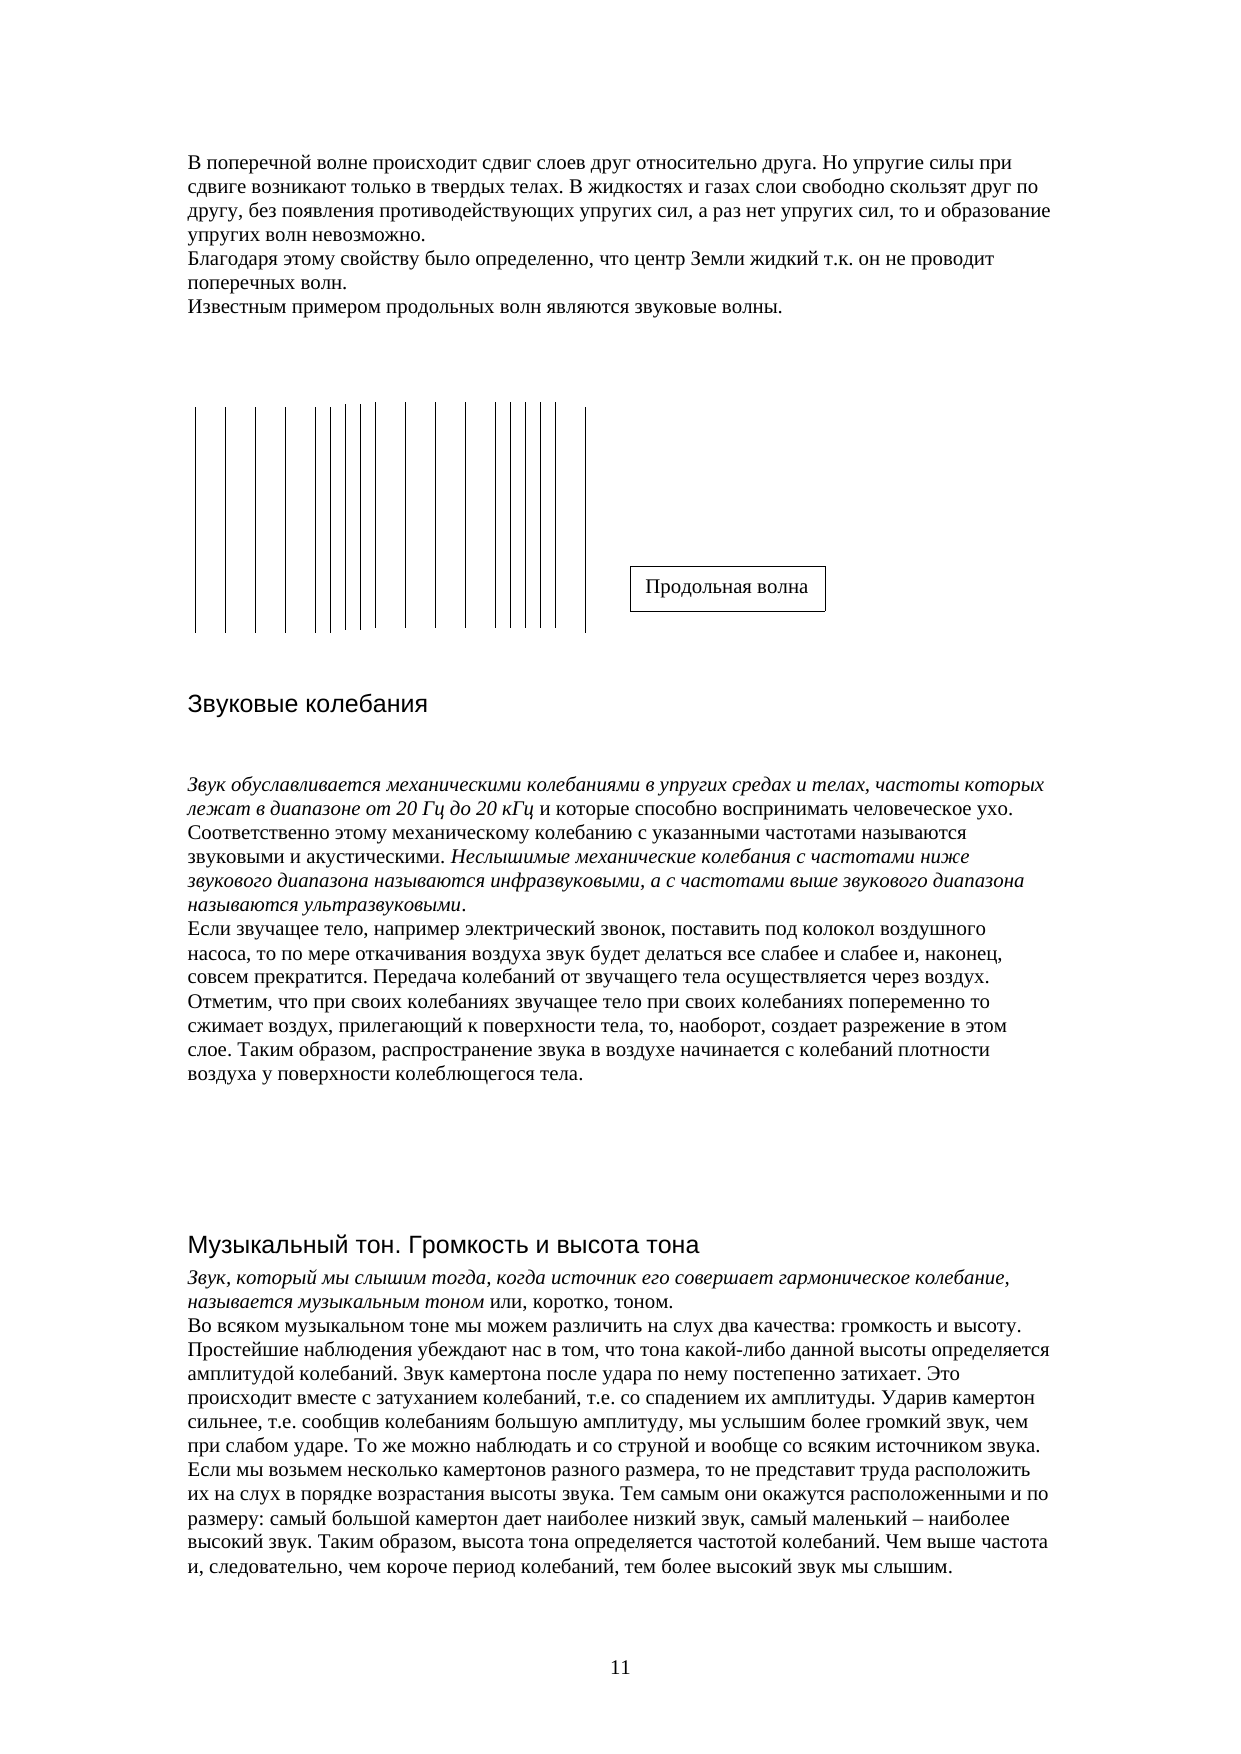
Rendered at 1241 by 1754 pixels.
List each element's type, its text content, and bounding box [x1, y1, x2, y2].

subtitle Звуковые колебания [187, 689, 1053, 718]
text В поперечной волне происходит сдвиг слоев друг относительно друга. Но упругие силы при сдвиге возникают только в твердых телах. В жидкостях и газах слои свободно скользят друг по другу, без появления противодействующих упругих сил, а раз нет упругих сил, то и образование упругих волн невозможно. [187, 150, 1053, 246]
text Если звучащее тело, например электрический звонок, поставить под колокол воздушного насоса, то по мере откачивания воздуха звук будет делаться все слабее и слабее и, наконец, совсем прекратится. Передача колебаний от звучащего тела осуществляется через воздух. Отметим, что при своих колебаниях звучащее тело при своих колебаниях попеременно то сжимает воздух, прилегающий к поверхности тела, то, наоборот, создает разрежение в этом слое. Таким образом, распространение звука в воздухе начинается с колебаний плотности воздуха у поверхности колеблющегося тела. [187, 916, 1053, 1085]
text Благодаря этому свойству было определенно, что центр Земли жидкий т.к. он не проводит поперечных волн. [187, 246, 1053, 294]
text Соответственно этому механическому колебанию с указанными частотами называются звуковыми и акустическими. Неслышимые механические колебания с частотами ниже звукового диапазона называются инфразвуковыми, а с частотами выше звукового диапазона называются ультразвуковыми. [187, 820, 1053, 916]
text Звук, который мы слышим тогда, когда источник его совершает гармоническое колебание, называется музыкальным тоном или, коротко, тоном. [187, 1265, 1053, 1313]
subtitle Музыкальный тон. Громкость и высота тона [187, 1230, 1053, 1258]
text Звук обуславливается механическими колебаниями в упругих средах и телах, частоты которых лежат в диапазоне от 20 Гц до 20 кГц и которые способно воспринимать человеческое ухо. [187, 772, 1053, 820]
text амплитудой колебаний. Звук камертона после удара по нему постепенно затихает. Это происходит вместе с затуханием колебаний, т.е. со спадением их амплитуды. Ударив камертон сильнее, т.е. сообщив колебаниям большую амплитуду, мы услышим более громкий звук, чем при слабом ударе. То же можно наблюдать и со струной и вообще со всяким источником звука. [187, 1361, 1053, 1457]
text Простейшие наблюдения убеждают нас в том, что тона какой-либо данной высоты определяется [187, 1337, 1053, 1361]
text размеру: самый большой камертон дает наиболее низкий звук, самый маленький – наиболее высокий звук. Таким образом, высота тона определяется частотой колебаний. Чем выше частота и, следовательно, чем короче период колебаний, тем более высокий звук мы слышим. [187, 1505, 1053, 1578]
text Если мы возьмем несколько камертонов разного размера, то не представит труда расположить их на слух в порядке возрастания высоты звука. Тем самым они окажутся расположенными и по [187, 1457, 1053, 1505]
text Во всяком музыкальном тоне мы можем различить на слух два качества: громкость и высоту. [187, 1313, 1053, 1337]
text Известным примером продольных волн являются звуковые волны. [187, 294, 1053, 318]
